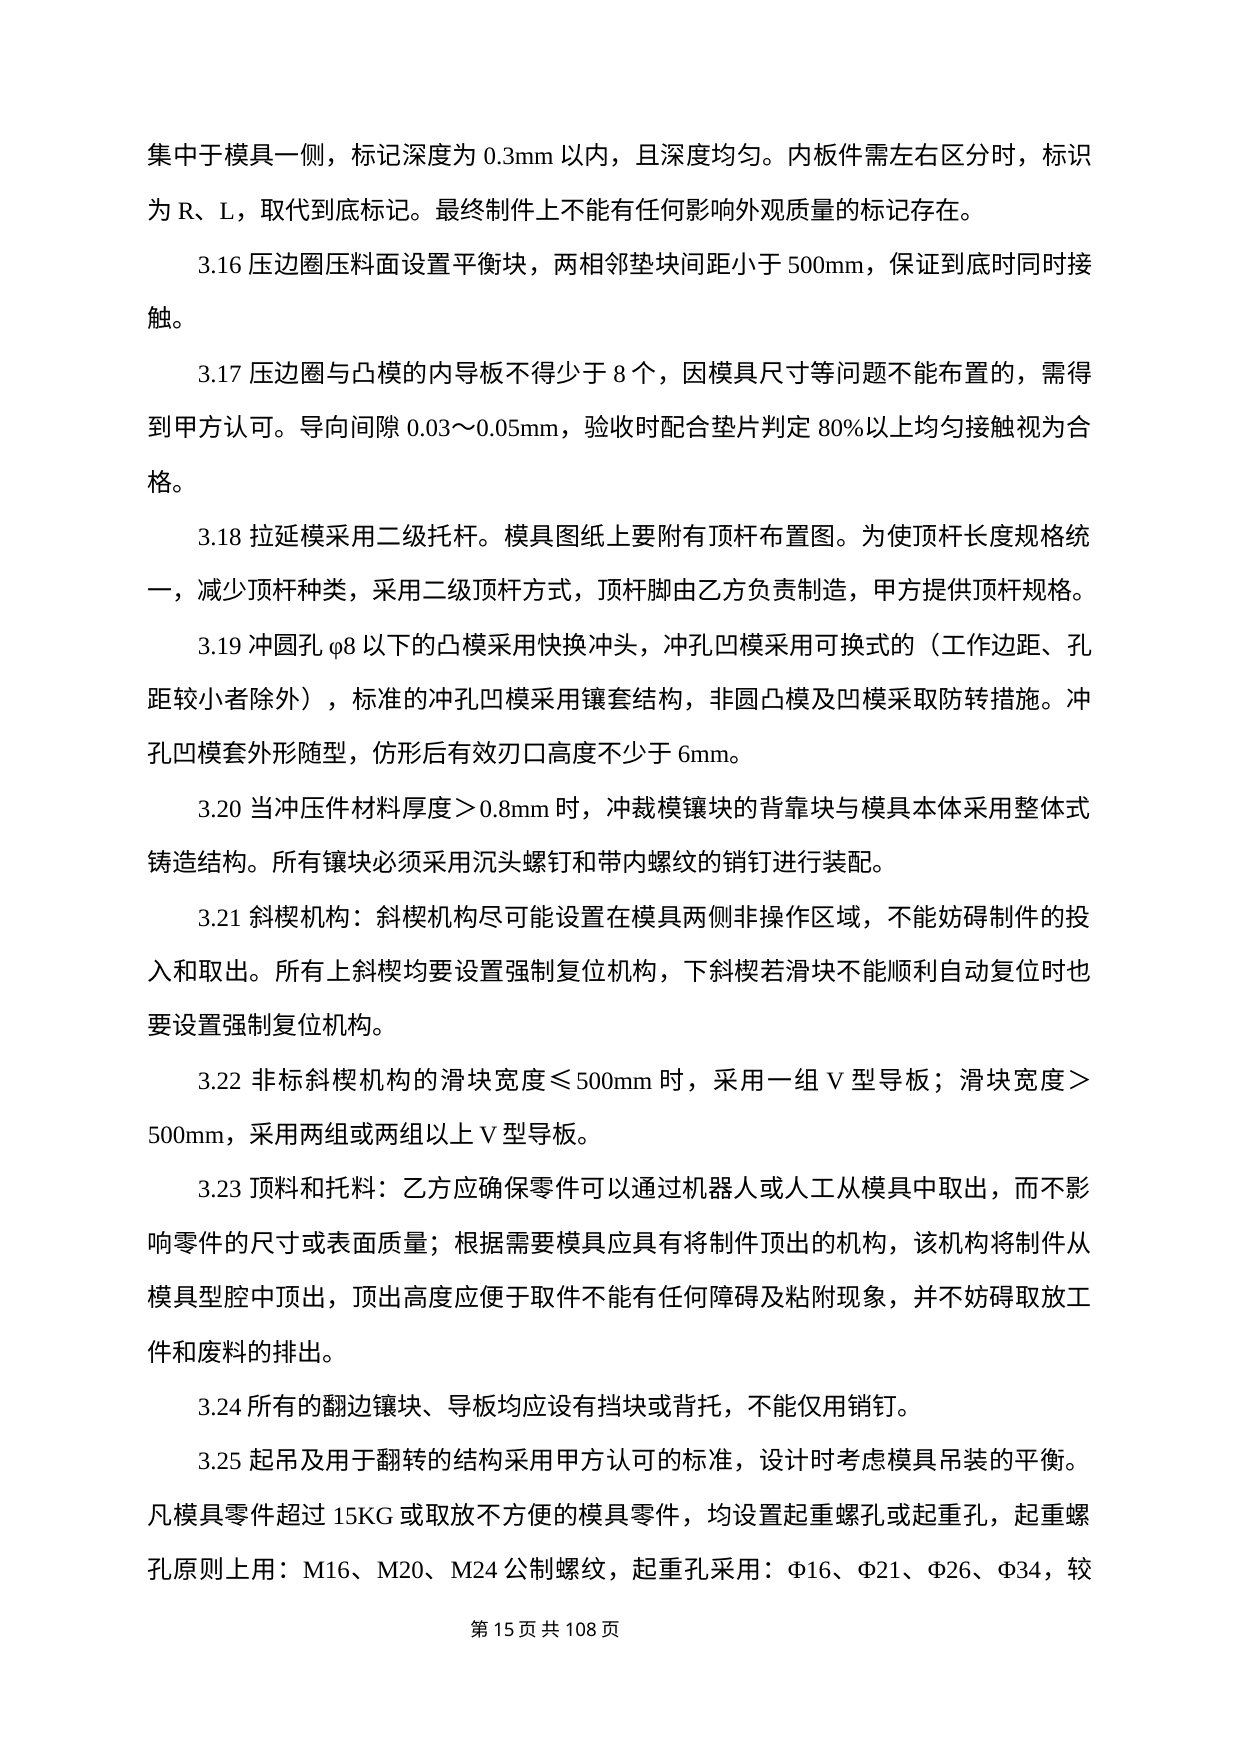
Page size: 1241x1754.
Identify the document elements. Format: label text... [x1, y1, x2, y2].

text 3.20 当冲压件材料厚度＞0.8mm时，冲裁模镶块的背靠块与模具本体采用整体式铸造结构。所有镶块必须采用沉头螺钉和带内螺纹的销钉进行装配。 [148, 788, 1092, 879]
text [148, 1441, 1092, 1586]
text 3.19 冲圆孔φ8以下的凸模采用快换冲头，冲孔凹模采用可换式的（工作边距、孔距较小者除外），标准的冲孔凹模采用镶套结构，非圆凸模及凹模采取防转措施。冲孔凹模套外形随型，仿形后有效刃口高度不少于6mm。 [148, 625, 1092, 770]
text 3.18 拉延模采用二级托杆。模具图纸上要附有顶杆布置图。为使顶杆长度规格统一，减少顶杆种类，采用二级顶杆方式，顶杆脚由乙方负责制造，甲方提供顶杆规格。 [148, 516, 1092, 607]
text 3.23 顶料和托料：乙方应确保零件可以通过机器人或人工从模具中取出，而不影响零件的尺寸或表面质量；根据需要模具应具有将制件顶出的机构，该机构将制件从模具型腔中顶出，顶出高度应便于取件不能有任何障碍及粘附现象，并不妨碍取放工件和废料的排出。 [148, 1169, 1092, 1368]
text 3.22 非标斜楔机构的滑块宽度≤500mm时，采用一组V型导板；滑块宽度＞500mm，采用两组或两组以上V型导板。 [148, 1060, 1092, 1151]
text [148, 136, 1092, 226]
text 3.16 压边圈压料面设置平衡块，两相邻垫块间距小于500mm，保证到底时同时接触。 [148, 244, 1092, 335]
text 3.17 压边圈与凸模的内导板不得少于8个，因模具尺寸等问题不能布置的，需得到甲方认可。导向间隙0.03～0.05mm，验收时配合垫片判定80%以上均匀接触视为合格。 [148, 353, 1092, 498]
text 3.21 斜楔机构：斜楔机构尽可能设置在模具两侧非操作区域，不能妨碍制件的投入和取出。所有上斜楔均要设置强制复位机构，下斜楔若滑块不能顺利自动复位时也要设置强制复位机构。 [148, 897, 1092, 1042]
text 3.24 所有的翻边镶块、导板均应设有挡块或背托，不能仅用销钉。 [148, 1386, 1092, 1423]
